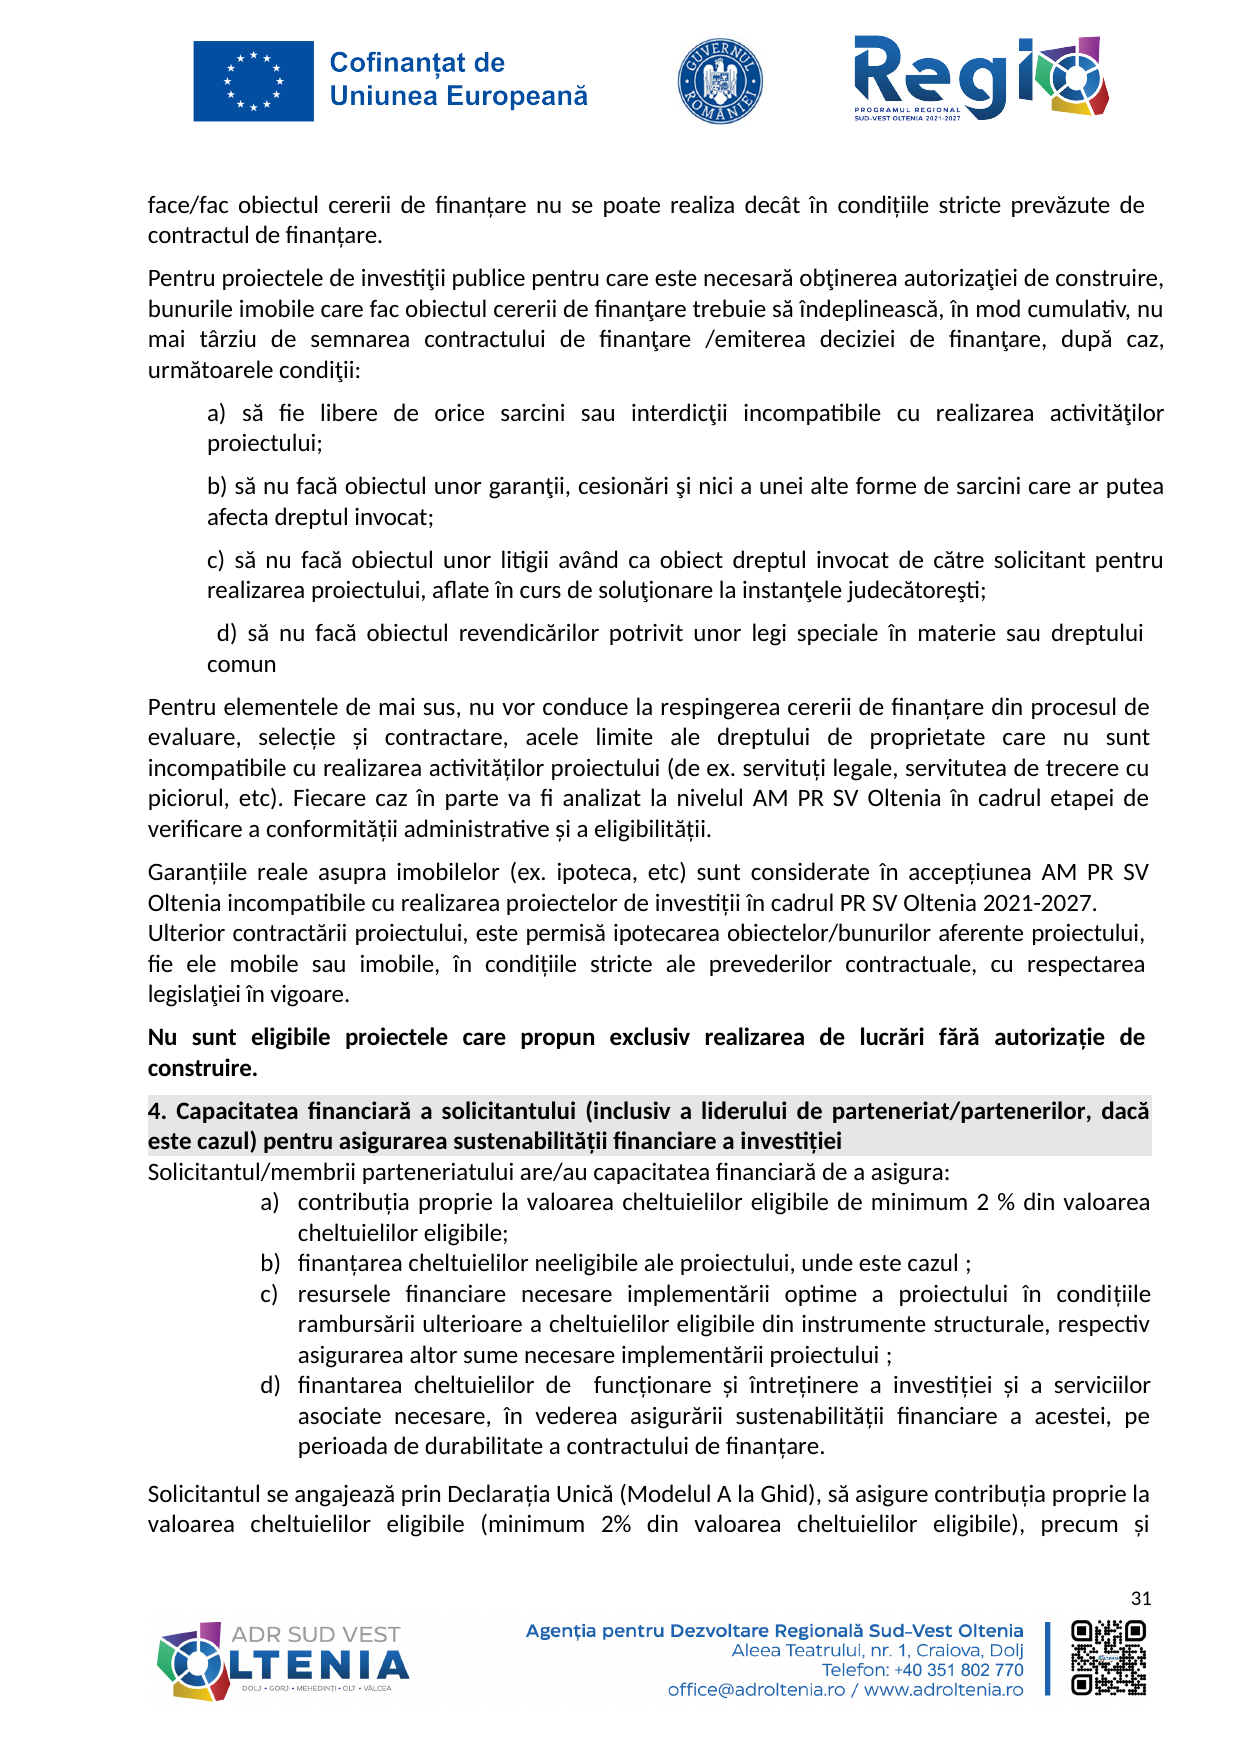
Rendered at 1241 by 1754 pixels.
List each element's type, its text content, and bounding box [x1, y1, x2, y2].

text Ulterior contractării proiectului, este permisă ipotecarea obiectelor/bunurilor aferente proiectului, fie ele mobile sau imobile, în condițiile stricte ale prevederilor contractuale, cu respectarea legislaţiei în vigoare. [148, 917, 1146, 1009]
text Garanțiile reale asupra imobilelor (ex. ipoteca, etc) sunt considerate în accepțiunea AM PR SV Oltenia incompatibile cu realizarea proiectelor de investiții în cadrul PR SV Oltenia 2021-2027. [148, 856, 1152, 917]
text Nu sunt eligibile proiectele care propun exclusiv realizarea de lucrări fără autorizație de construire. [148, 1021, 1146, 1082]
text b) să nu facă obiectul unor garanţii, cesionări şi nici a unei alte forme de sarcini care ar putea afecta dreptul invocat; [207, 470, 1166, 531]
picture [674, 36, 768, 126]
text 4. Capacitatea financiară a solicitantului (inclusiv a liderului de parteneriat/partenerilor, dacă este cazul) pentru asigurarea sustenabilității financiare a investiţiei [148, 1095, 1152, 1156]
picture [147, 1611, 1151, 1708]
picture [852, 34, 1111, 124]
picture [188, 36, 590, 125]
list finantarea cheltuielilor de funcționare și întreținere a investiţiei și a serviciilor asociate necesare, în vederea asigurării sustenabilității financiare a acestei, pe perioada de durabilitate a contractului de finanţare. [260, 1369, 1152, 1461]
text c) să nu facă obiectul unor litigii având ca obiect dreptul invocat de către solicitant pentru realizarea proiectului, aflate în curs de soluţionare la instanţele judecătoreşti; [207, 544, 1166, 605]
text Pentru proiectele de investiţii publice pentru care este necesară obţinerea autorizaţiei de construire, bunurile imobile care fac obiectul cererii de finanţare trebuie să îndeplinească, în mod cumulativ, nu mai târziu de semnarea contractului de finanţare /emiterea deciziei de finanţare, după caz, următoarele condiţii: [148, 262, 1166, 384]
list resursele financiare necesare implementării optime a proiectului în condiţiile rambursării ulterioare a cheltuielilor eligibile din instrumente structurale, respectiv asigurarea altor sume necesare implementării proiectului ; [260, 1278, 1152, 1369]
text d) să nu facă obiectul revendicărilor potrivit unor legi speciale în materie sau dreptului comun [207, 617, 1146, 678]
text a) să fie libere de orice sarcini sau interdicţii incompatibile cu realizarea activităţilor proiectului; [207, 397, 1166, 458]
list finanţarea cheltuielilor neeligibile ale proiectului, unde este cazul ; [260, 1247, 1152, 1278]
text Solicitantul/membrii parteneriatului are/au capacitatea financiară de a asigura: [148, 1156, 1152, 1186]
text Pentru elementele de mai sus, nu vor conduce la respingerea cererii de finanțare din procesul de evaluare, selecție și contractare, acele limite ale dreptului de proprietate care nu sunt incompatibile cu realizarea activităților proiectului (de ex. servituți legale, servitutea de trecere cu piciorul, etc). Fiecare caz în parte va fi analizat la nivelul AM PR SV Oltenia în cadrul etapei de verificare a conformității administrative și a eligibilității. [148, 691, 1152, 844]
list contribuţia proprie la valoarea cheltuielilor eligibile de minimum 2 % din valoarea cheltuielilor eligibile; [260, 1186, 1152, 1247]
